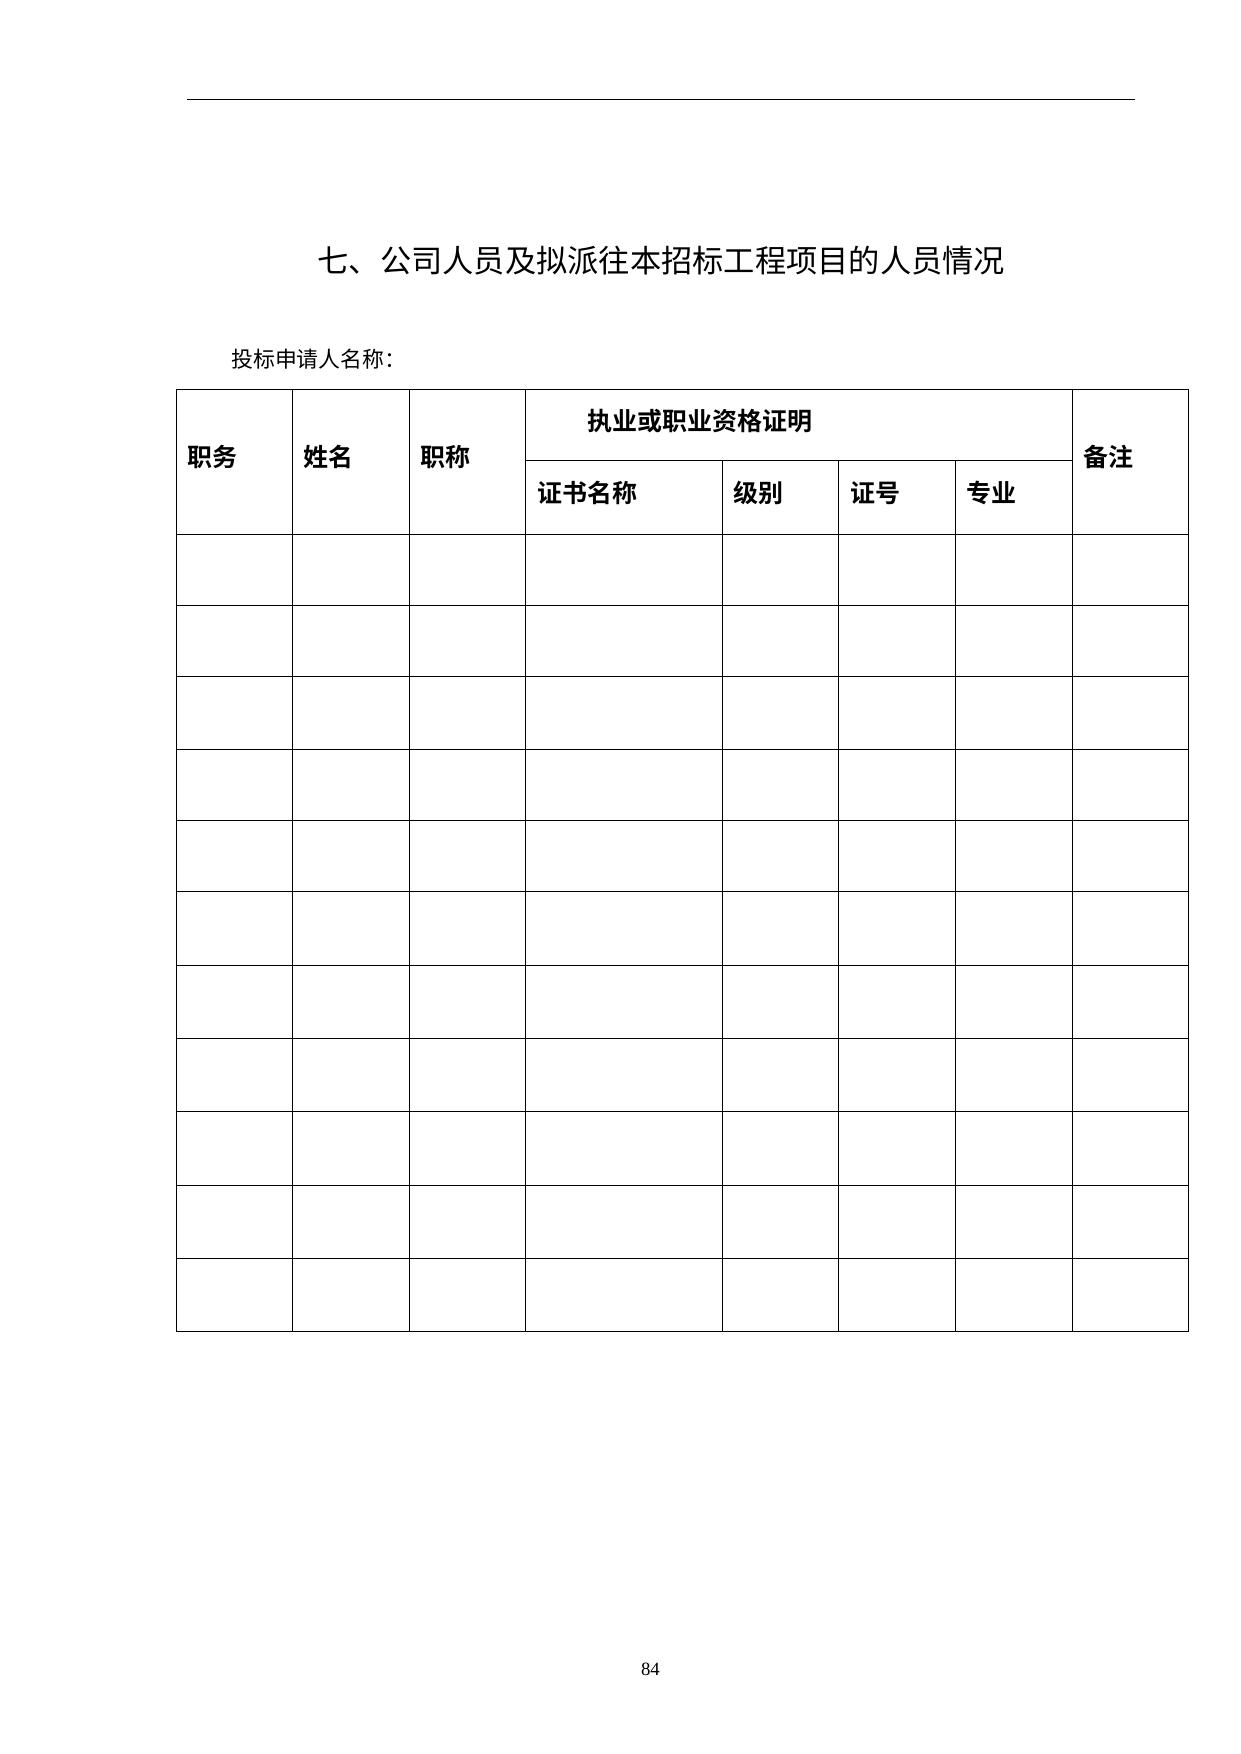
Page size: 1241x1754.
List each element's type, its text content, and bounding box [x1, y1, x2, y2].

table_cell [177, 1039, 292, 1111]
table_cell [723, 535, 838, 605]
table_cell [839, 1112, 955, 1184]
table_cell [723, 966, 838, 1038]
table_cell [1073, 966, 1188, 1038]
table_cell 证书名称 [526, 461, 722, 534]
table_cell [839, 1039, 955, 1111]
table_cell [526, 1186, 722, 1258]
table_cell [293, 677, 409, 749]
table_cell [839, 1186, 955, 1258]
table_cell [1073, 1259, 1188, 1331]
table_cell [410, 1259, 525, 1331]
table_cell [839, 821, 955, 891]
table_cell [723, 1039, 838, 1111]
table_cell [1073, 821, 1188, 891]
table_cell [956, 677, 1072, 749]
table_cell [526, 892, 722, 964]
table_cell [177, 892, 292, 964]
table_cell [526, 535, 722, 605]
table_cell [839, 606, 955, 676]
table_cell [839, 750, 955, 820]
table_cell [410, 1039, 525, 1111]
table_cell [293, 821, 409, 891]
table_cell [956, 892, 1072, 964]
table_cell [526, 606, 722, 676]
table_cell [839, 966, 955, 1038]
table_cell [410, 1112, 525, 1184]
table_cell [723, 750, 838, 820]
table_cell [293, 606, 409, 676]
table_cell [293, 892, 409, 964]
table_cell [956, 1112, 1072, 1184]
table_cell [177, 606, 292, 676]
text 投标申请人名称： [187, 342, 1135, 373]
table_cell [293, 750, 409, 820]
table_cell [293, 1112, 409, 1184]
table_cell [177, 535, 292, 605]
table_header 姓名 [293, 390, 409, 534]
table_cell [956, 1039, 1072, 1111]
table_header 职称 [410, 390, 525, 534]
table_cell [410, 821, 525, 891]
table_header 备注 [1073, 390, 1188, 534]
table_cell 专业 [956, 461, 1072, 534]
table_cell [526, 1112, 722, 1184]
table_cell [956, 966, 1072, 1038]
table_cell [1073, 1112, 1188, 1184]
table_cell [1073, 892, 1188, 964]
table_cell [956, 1186, 1072, 1258]
table_cell [177, 677, 292, 749]
table_cell [1073, 535, 1188, 605]
table_cell [839, 677, 955, 749]
table_cell [526, 750, 722, 820]
table_cell [956, 606, 1072, 676]
table_cell [526, 677, 722, 749]
table_cell [1073, 606, 1188, 676]
table_cell [723, 821, 838, 891]
table_cell [177, 1112, 292, 1184]
table_cell [723, 1186, 838, 1258]
table_cell 证号 [839, 461, 955, 534]
table_cell [956, 750, 1072, 820]
table_cell [410, 750, 525, 820]
table_cell [410, 677, 525, 749]
table_cell [1073, 677, 1188, 749]
table_cell [956, 535, 1072, 605]
table_header 执业或职业资格证明 [526, 390, 1072, 460]
table_cell [410, 1186, 525, 1258]
table_cell [410, 606, 525, 676]
table_cell [839, 892, 955, 964]
table_cell [839, 1259, 955, 1331]
table_cell [1073, 1186, 1188, 1258]
table_cell [839, 535, 955, 605]
table_cell [410, 535, 525, 605]
table_cell [293, 535, 409, 605]
subtitle 七、公司人员及拟派往本招标工程项目的人员情况 [187, 237, 1135, 282]
table_cell [526, 1259, 722, 1331]
table_cell [177, 1186, 292, 1258]
table_cell [177, 750, 292, 820]
table_cell [1073, 1039, 1188, 1111]
table_cell [956, 821, 1072, 891]
table_cell [723, 892, 838, 964]
table_cell [293, 966, 409, 1038]
table_cell [526, 1039, 722, 1111]
table_cell [293, 1186, 409, 1258]
table_cell [1073, 750, 1188, 820]
table_cell [410, 892, 525, 964]
table_cell [293, 1259, 409, 1331]
table_header 职务 [177, 390, 292, 534]
table_cell [723, 1259, 838, 1331]
table_cell [723, 677, 838, 749]
table_cell [410, 966, 525, 1038]
table_cell [723, 1112, 838, 1184]
table_cell [177, 966, 292, 1038]
table_cell [723, 606, 838, 676]
table_cell [177, 821, 292, 891]
table_cell [177, 1259, 292, 1331]
table_cell [293, 1039, 409, 1111]
table_cell 级别 [723, 461, 838, 534]
table_cell [526, 821, 722, 891]
table_cell [526, 966, 722, 1038]
table_cell [956, 1259, 1072, 1331]
